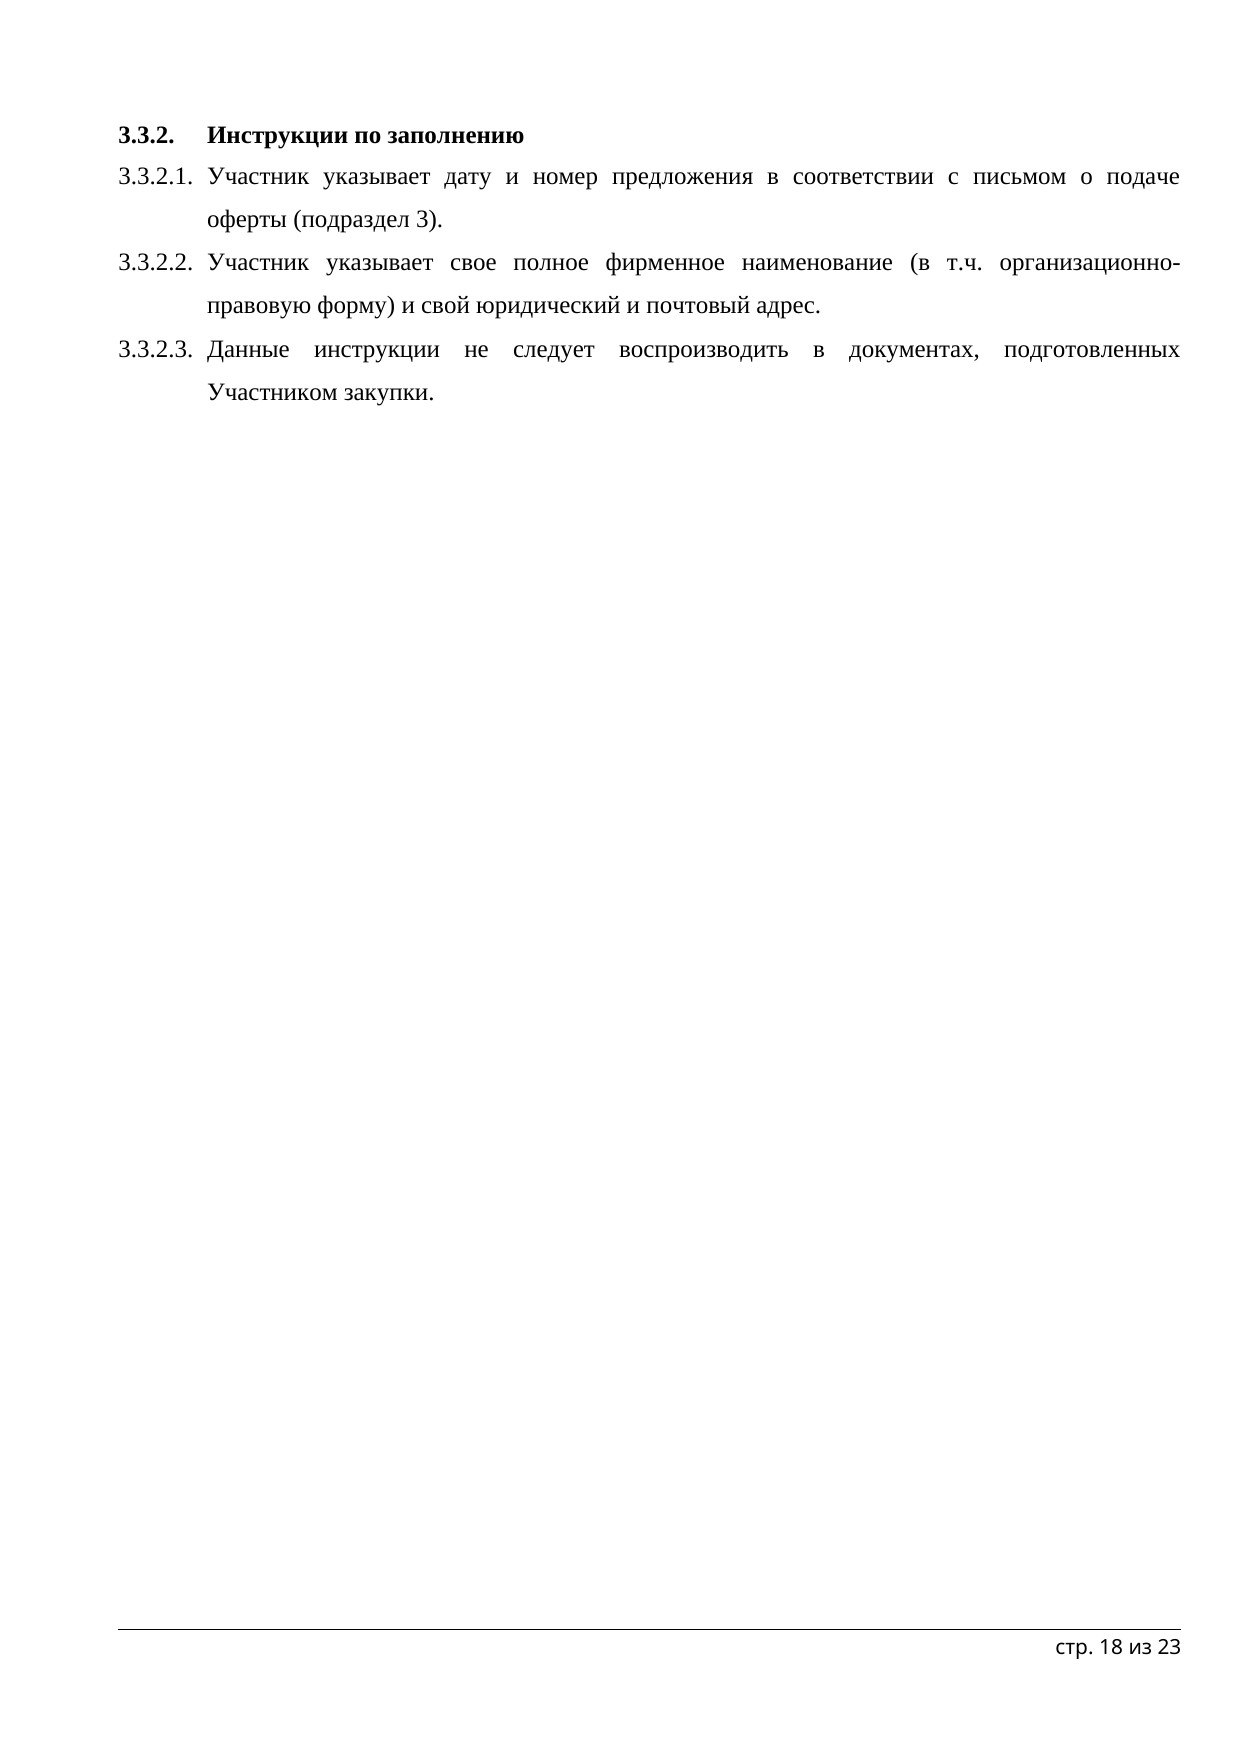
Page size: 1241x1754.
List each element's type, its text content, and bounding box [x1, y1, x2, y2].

list Участник указывает дату и номер предложения в соответствии с письмом о подаче оферты (подраздел 3). [118, 161, 1181, 233]
list Инструкции по заполнению [118, 120, 1181, 149]
list Данные инструкции не следует воспроизводить в документах, подготовленных Участником закупки. [118, 334, 1181, 406]
list Участник указывает свое полное фирменное наименование (в т.ч. организационно-правовую форму) и свой юридический и почтовый адрес. [118, 247, 1181, 319]
